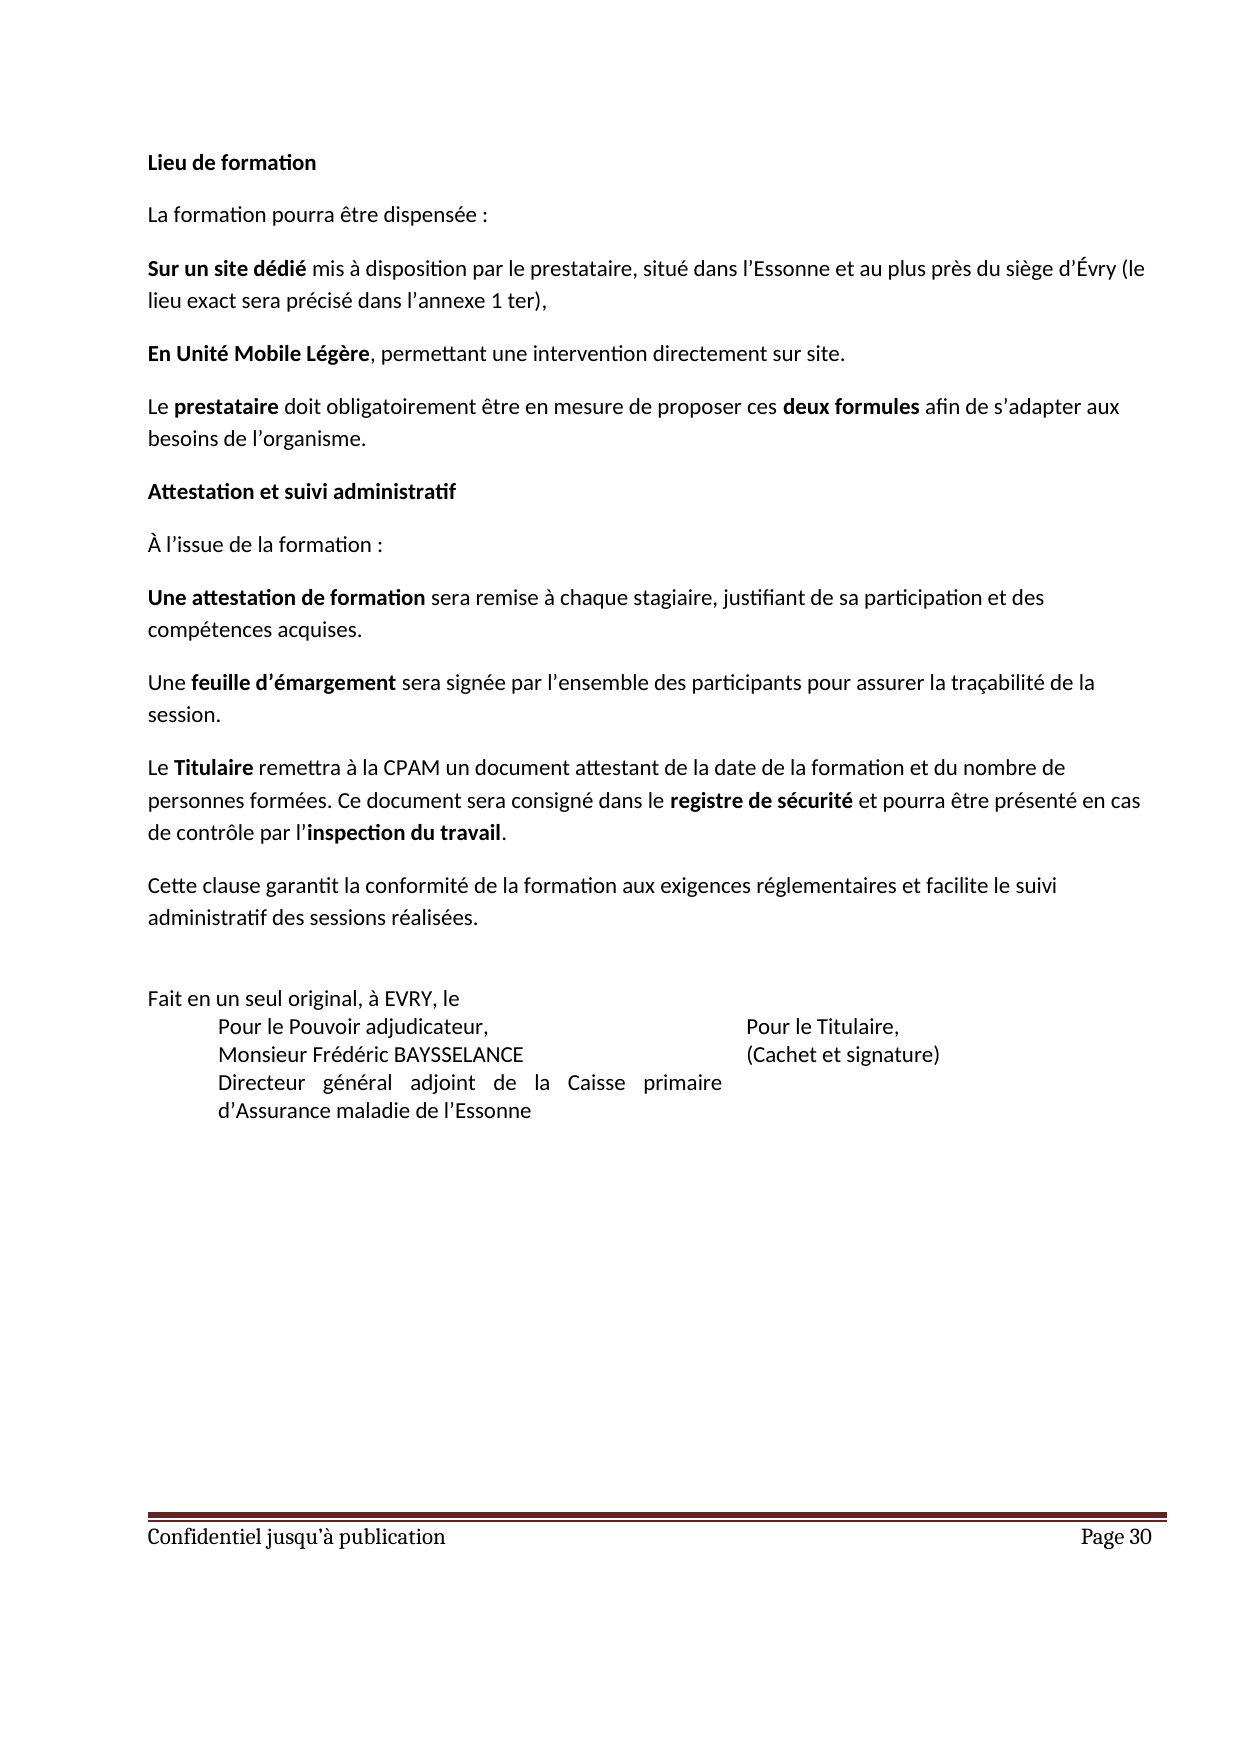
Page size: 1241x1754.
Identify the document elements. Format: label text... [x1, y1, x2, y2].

text Cette clause garantit la conformité de la formation aux exigences réglementaires et facilite le suivi administratif des sessions réalisées. [148, 871, 1167, 931]
text La formation pourra être dispensée : [148, 201, 1167, 229]
text Une attestation de formation sera remise à chaque stagiaire, justifiant de sa participation et des compétences acquises. [148, 583, 1167, 643]
text Le Titulaire remettra à la CPAM un document attestant de la date de la formation et du nombre de personnes formées. Ce document sera consigné dans le registre de sécurité et pourra être présenté en cas de contrôle par l’inspection du travail. [148, 753, 1167, 846]
table_header Pour le Pouvoir adjudicateur, Monsieur Frédéric BAYSSELANCE Directeur général adjoint de la Caisse primaire d’Assurance maladie de l’Essonne [207, 1012, 735, 1446]
text Lieu de formation [148, 148, 1167, 176]
text Sur un site dédié mis à disposition par le prestataire, situé dans l’Essonne et au plus près du siège d’Évry (le lieu exact sera précisé dans l’annexe 1 ter), [148, 254, 1167, 314]
text Attestation et suivi administratif [148, 477, 1167, 505]
text Le prestataire doit obligatoirement être en mesure de proposer ces deux formules afin de s’adapter aux besoins de l’organisme. [148, 392, 1167, 452]
text Une feuille d’émargement sera signée par l’ensemble des participants pour assurer la traçabilité de la session. [148, 668, 1167, 728]
text À l’issue de la formation : [148, 530, 1167, 558]
text En Unité Mobile Légère, permettant une intervention directement sur site. [148, 339, 1167, 367]
text Fait en un seul original, à EVRY, le [148, 984, 1167, 1012]
